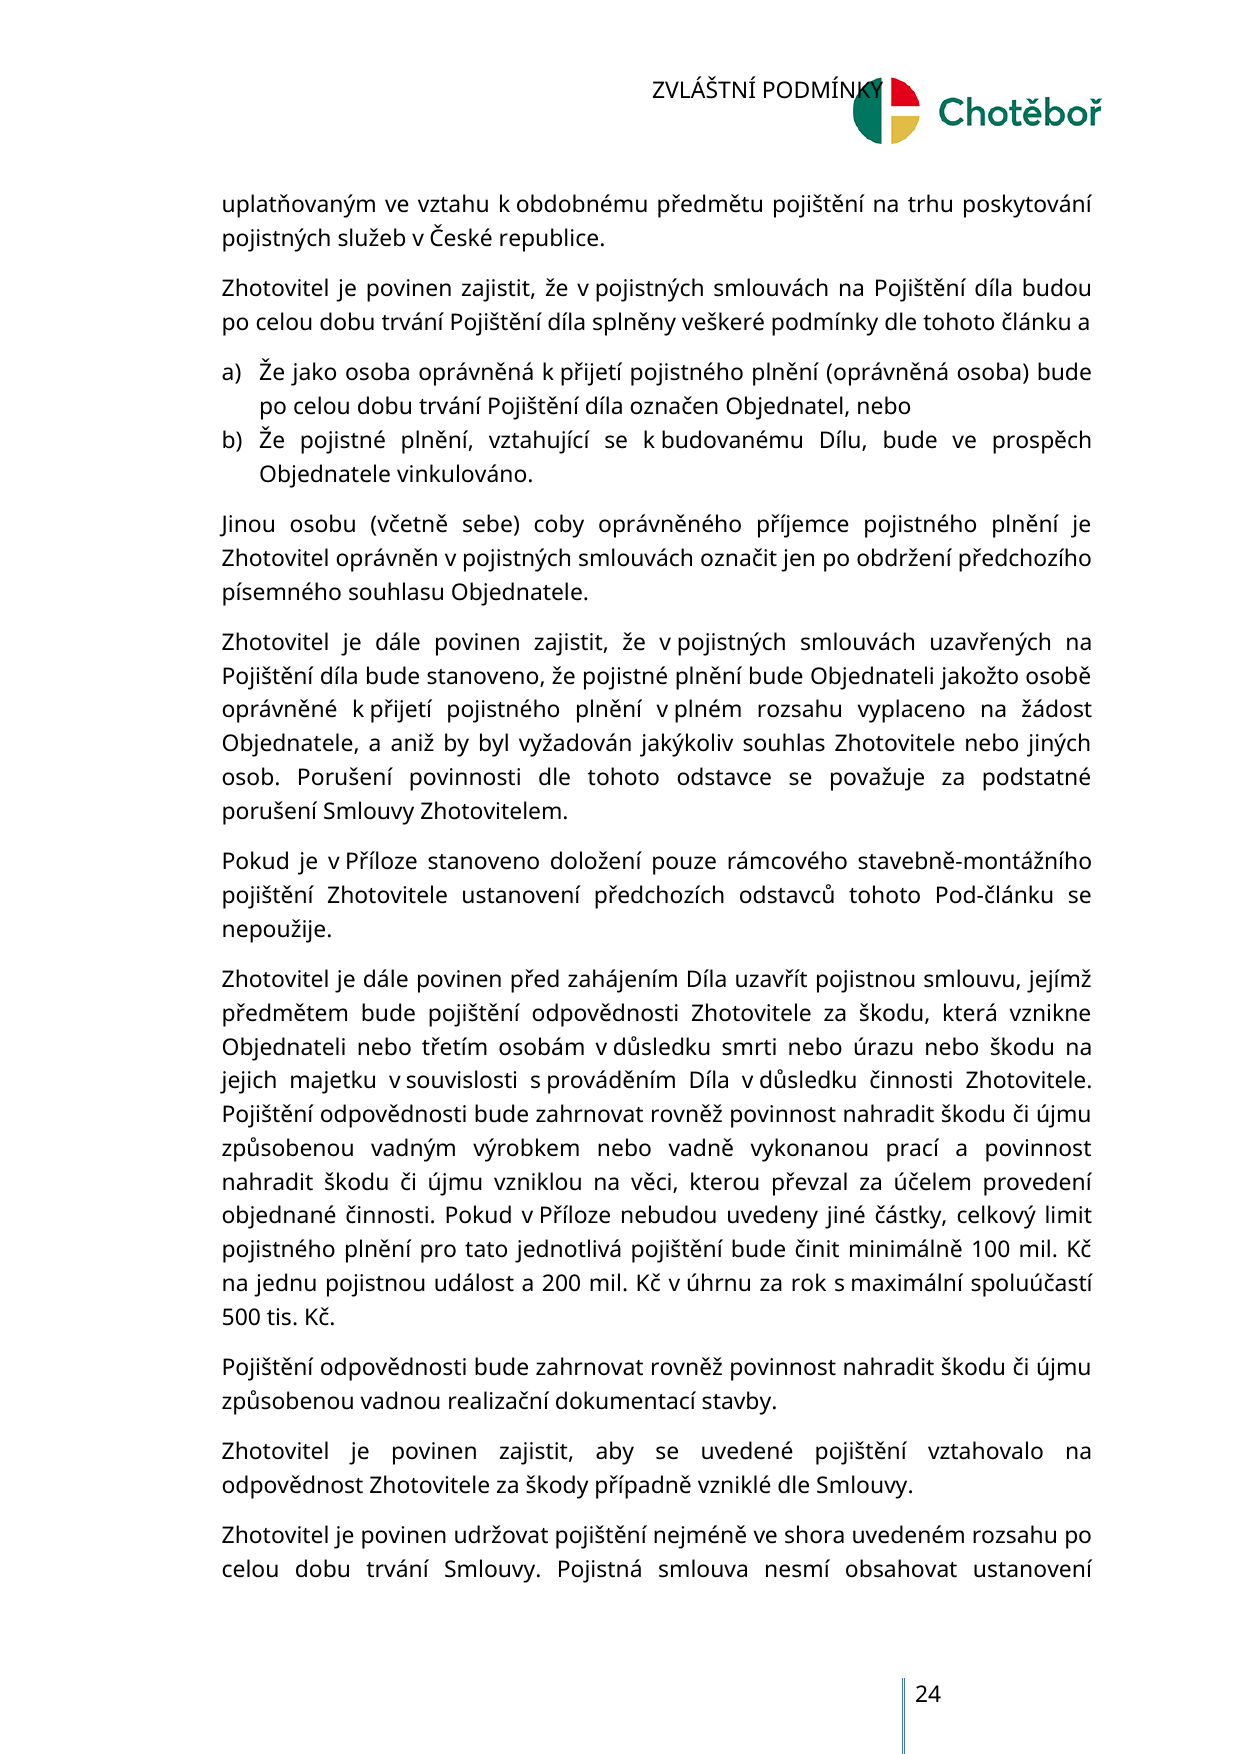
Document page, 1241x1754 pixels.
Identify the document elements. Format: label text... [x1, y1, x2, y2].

text Zhotovitel je povinen zajistit, že v pojistných smlouvách na Pojištění díla budou po celou dobu trvání Pojištění díla splněny veškeré podmínky dle tohoto článku a [221, 272, 1093, 337]
text Pokud je v Příloze stanoveno doložení pouze rámcového stavebně-montážního pojištění Zhotovitele ustanovení předchozích odstavců tohoto Pod-článku se nepoužije. [221, 845, 1093, 944]
text Zhotovitel je povinen zajistit, aby se uvedené pojištění vztahovalo na odpovědnost Zhotovitele za škody případně vzniklé dle Smlouvy. [221, 1435, 1093, 1500]
text Zhotovitel je dále povinen zajistit, že v pojistných smlouvách uzavřených na Pojištění díla bude stanoveno, že pojistné plnění bude Objednateli jakožto osobě oprávněné k přijetí pojistného plnění v plném rozsahu vyplaceno na žádost Objednatele, a aniž by byl vyžadován jakýkoliv souhlas Zhotovitele nebo jiných osob. Porušení povinnosti dle tohoto odstavce se považuje za podstatné porušení Smlouvy Zhotovitelem. [221, 626, 1093, 826]
list Že pojistné plnění, vztahující se k budovanému Dílu, bude ve prospěch Objednatele vinkulováno. [221, 424, 1093, 489]
picture [846, 71, 1108, 147]
list Že jako osoba oprávněná k přijetí pojistného plnění (oprávněná osoba) bude po celou dobu trvání Pojištění díla označen Objednatel, nebo [221, 356, 1093, 421]
text Zhotovitel je dále povinen před zahájením Díla uzavřít pojistnou smlouvu, jejímž předmětem bude pojištění odpovědnosti Zhotovitele za škodu, která vznikne Objednateli nebo třetím osobám v důsledku smrti nebo úrazu nebo škodu na jejich majetku v souvislosti s prováděním Díla v důsledku činnosti Zhotovitele. Pojištění odpovědnosti bude zahrnovat rovněž povinnost nahradit škodu či újmu způsobenou vadným výrobkem nebo vadně vykonanou prací a povinnost nahradit škodu či újmu vzniklou na věci, kterou převzal za účelem provedení objednané činnosti. Pokud v Příloze nebudou uvedeny jiné částky, celkový limit pojistného plnění pro tato jednotlivá pojištění bude činit minimálně 100 mil. Kč na jednu pojistnou událost a 200 mil. Kč v úhrnu za rok s maximální spoluúčastí 500 tis. Kč. [221, 963, 1093, 1332]
text Jinou osobu (včetně sebe) coby oprávněného příjemce pojistného plnění je Zhotovitel oprávněn v pojistných smlouvách označit jen po obdržení předchozího písemného souhlasu Objednatele. [221, 508, 1093, 607]
text Pojištění odpovědnosti bude zahrnovat rovněž povinnost nahradit škodu či újmu způsobenou vadnou realizační dokumentací stavby. [221, 1351, 1093, 1416]
